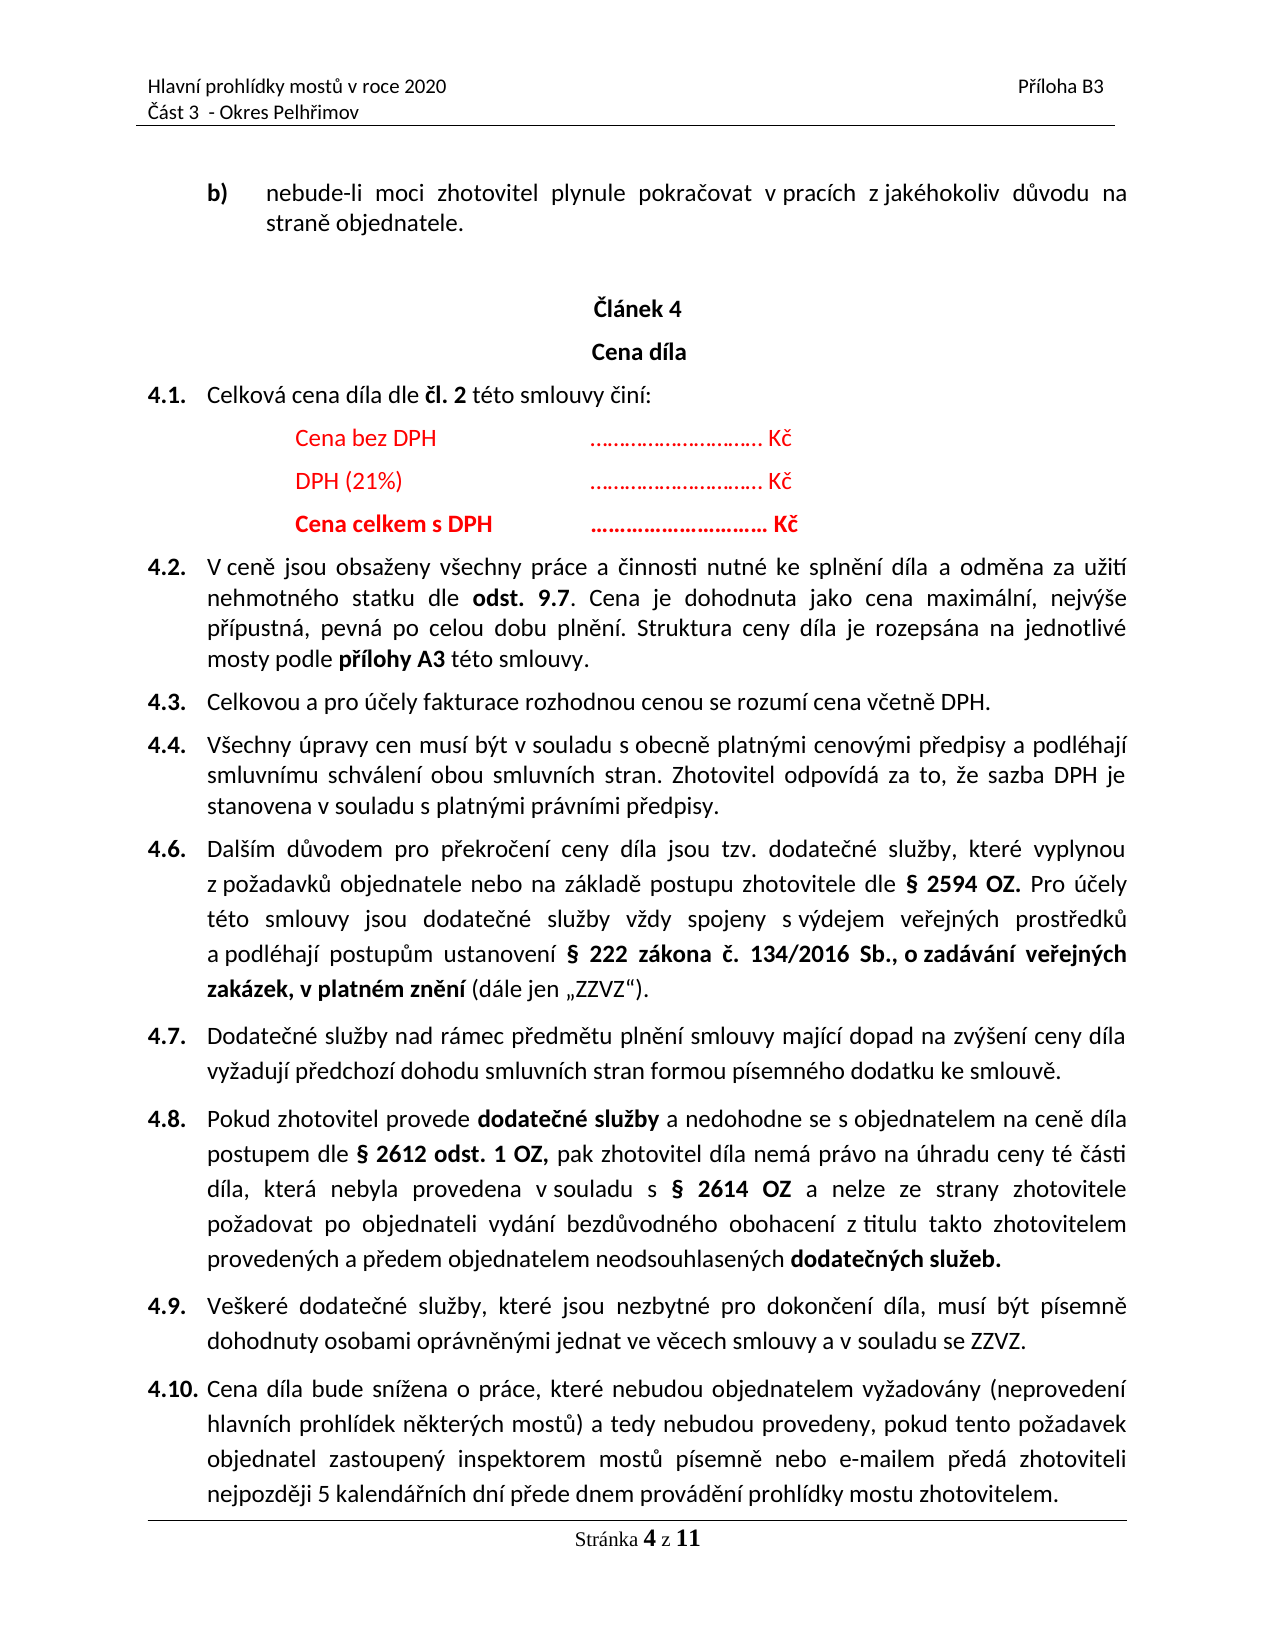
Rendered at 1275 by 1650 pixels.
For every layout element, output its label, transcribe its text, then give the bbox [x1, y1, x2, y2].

list Dalším důvodem pro překročení ceny díla jsou tzv. dodatečné služby, které vyplynou z požadavků objednatele nebo na základě postupu zhotovitele dle § 2594 OZ. Pro účely této smlouvy jsou dodatečné služby vždy spojeny s výdejem veřejných prostředků a podléhají postupům ustanovení § 222 zákona č. 134/2016 Sb., o zadávání veřejných zakázek, v platném znění (dále jen „ZZVZ“). [148, 833, 1127, 1003]
text Cena celkem s DPH ………………………… Kč [251, 508, 1127, 539]
list Celkovou a pro účely fakturace rozhodnou cenou se rozumí cena včetně DPH. [148, 686, 1127, 716]
list Článek 4 [148, 293, 1127, 324]
text Cena bez DPH ………………………… Kč [251, 422, 1127, 453]
list Celková cena díla dle čl. 2 této smlouvy činí: [148, 379, 1127, 410]
list nebude-li moci zhotovitel plynule pokračovat v pracích z jakéhokoliv důvodu na straně objednatele. [207, 177, 1127, 238]
list Cena díla [148, 336, 1131, 367]
list Pokud zhotovitel provede dodatečné služby a nedohodne se s objednatelem na ceně díla postupem dle § 2612 odst. 1 OZ, pak zhotovitel díla nemá právo na úhradu ceny té části díla, která nebyla provedena v souladu s § 2614 OZ a nelze ze strany zhotovitele požadovat po objednateli vydání bezdůvodného obohacení z titulu takto zhotovitelem provedených a předem objednatelem neodsouhlasených dodatečných služeb. [148, 1103, 1127, 1273]
text DPH (21%) ………………………… Kč [251, 465, 1127, 496]
list V ceně jsou obsaženy všechny práce a činnosti nutné ke splnění díla a odměna za užití nehmotného statku dle odst. 9.7. Cena je dohodnuta jako cena maximální, nejvýše přípustná, pevná po celou dobu plnění. Struktura ceny díla je rozepsána na jednotlivé mosty podle přílohy A3 této smlouvy. [148, 551, 1127, 673]
list Dodatečné služby nad rámec předmětu plnění smlouvy mající dopad na zvýšení ceny díla vyžadují předchozí dohodu smluvních stran formou písemného dodatku ke smlouvě. [148, 1021, 1127, 1086]
list Cena díla bude snížena o práce, které nebudou objednatelem vyžadovány (neprovedení hlavních prohlídek některých mostů) a tedy nebudou provedeny, pokud tento požadavek objednatel zastoupený inspektorem mostů písemně nebo e-mailem předá zhotoviteli nejpozději 5 kalendářních dní přede dnem provádění prohlídky mostu zhotovitelem. [148, 1373, 1127, 1508]
list Všechny úpravy cen musí být v souladu s obecně platnými cenovými předpisy a podléhají smluvnímu schválení obou smluvních stran. Zhotovitel odpovídá za to, že sazba DPH je stanovena v souladu s platnými právními předpisy. [148, 729, 1127, 821]
list Veškeré dodatečné služby, které jsou nezbytné pro dokončení díla, musí být písemně dohodnuty osobami oprávněnými jednat ve věcech smlouvy a v souladu se ZZVZ. [148, 1291, 1127, 1356]
